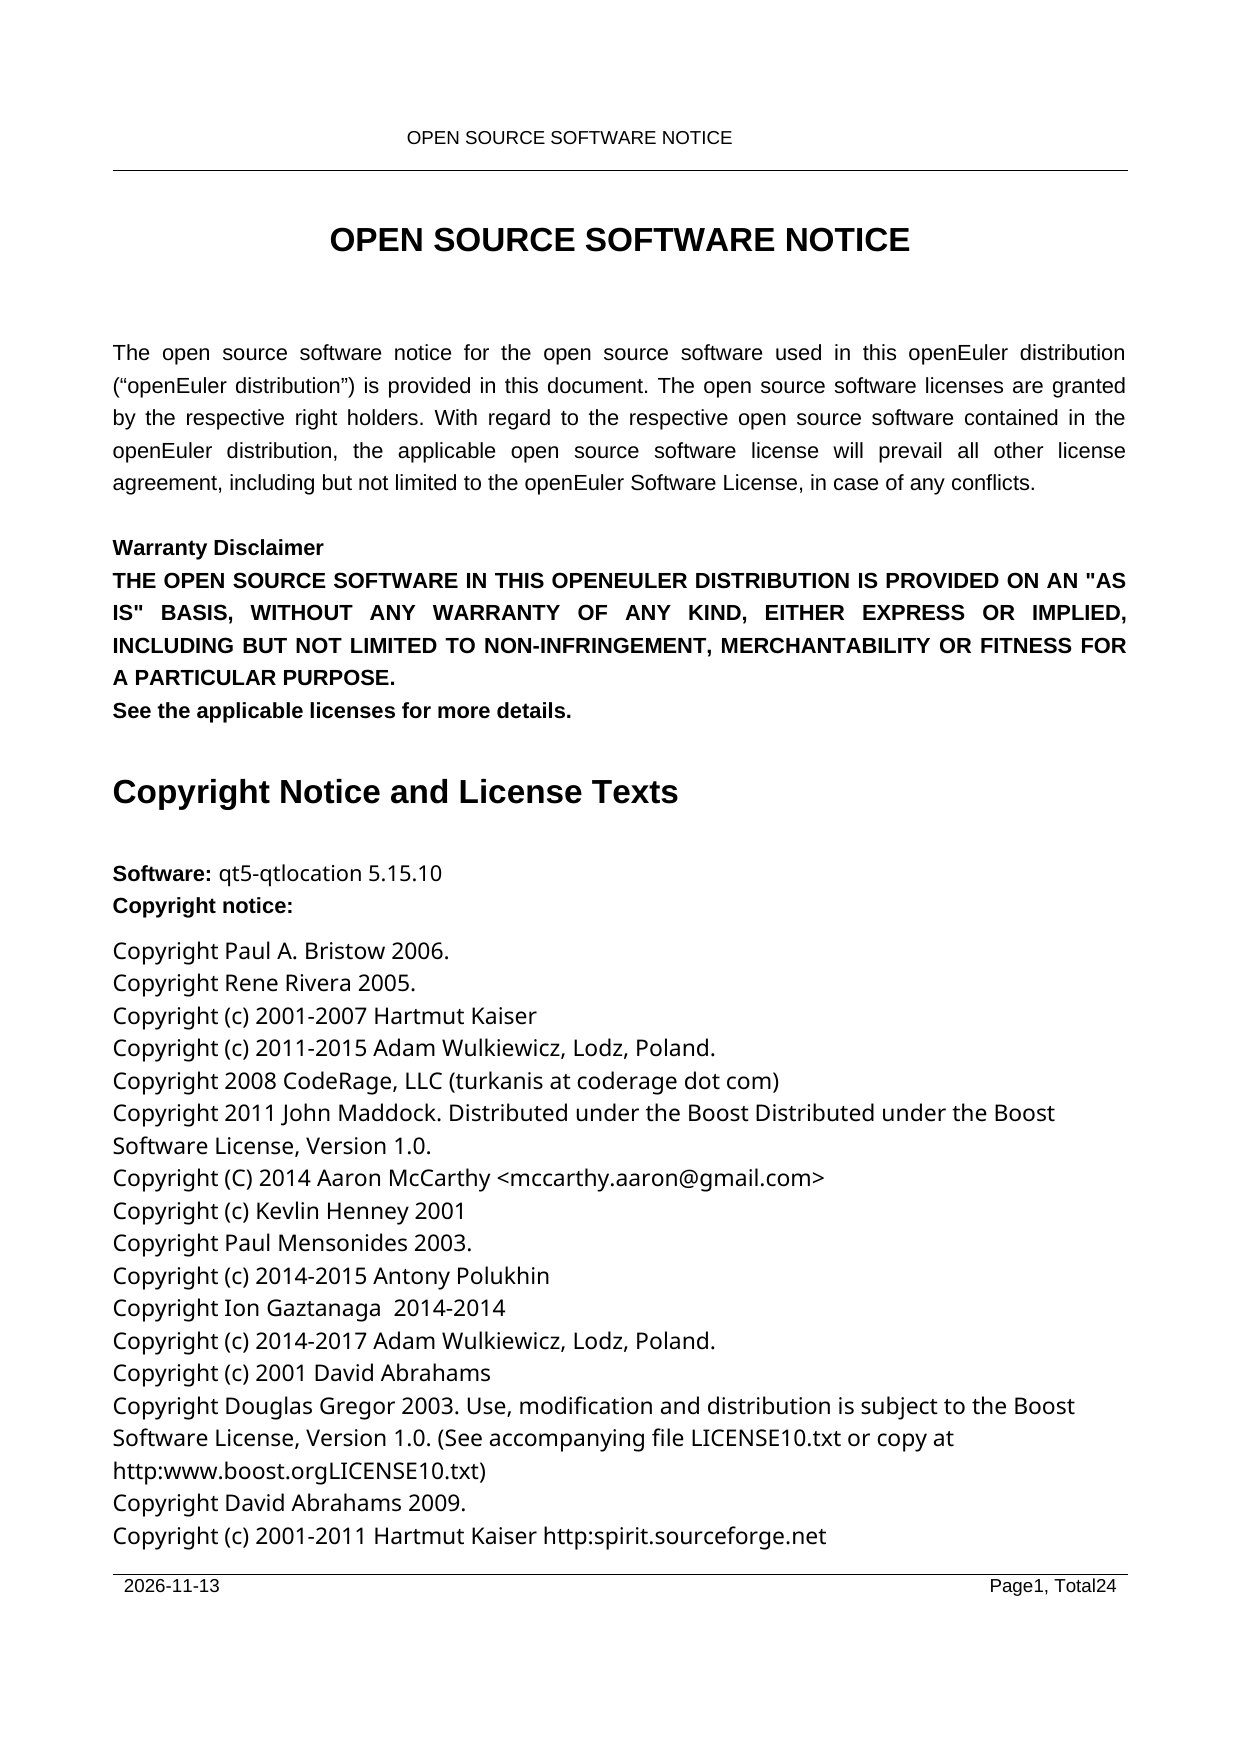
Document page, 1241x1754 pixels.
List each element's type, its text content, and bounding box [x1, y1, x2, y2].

text Copyright Notice and License Texts [112, 759, 1128, 824]
text THE OPEN SOURCE SOFTWARE IN THIS OPENEULER DISTRIBUTION IS PROVIDED ON AN "AS IS" BASIS, WITHOUT ANY WARRANTY OF ANY KIND, EITHER EXPRESS OR IMPLIED, INCLUDING BUT NOT LIMITED TO NON-INFRINGEMENT, MERCHANTABILITY OR FITNESS FOR A PARTICULAR PURPOSE. See the applicable licenses for more details. [112, 564, 1128, 726]
title Software: qt5-qtlocation 5.15.10 [112, 856, 1128, 889]
text Copyright notice: [112, 889, 1128, 921]
text The open source software notice for the open source software used in this openEuler distribution (“openEuler distribution”) is provided in this document. The open source software licenses are granted by the respective right holders. With regard to the respective open source software contained in the openEuler distribution, the applicable open source software license will prevail all other license agreement, including but not limited to the openEuler Software License, in case of any conflicts. [112, 336, 1128, 499]
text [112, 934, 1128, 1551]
text OPEN SOURCE SOFTWARE NOTICE [112, 206, 1128, 271]
text Warranty Disclaimer [112, 531, 1128, 564]
